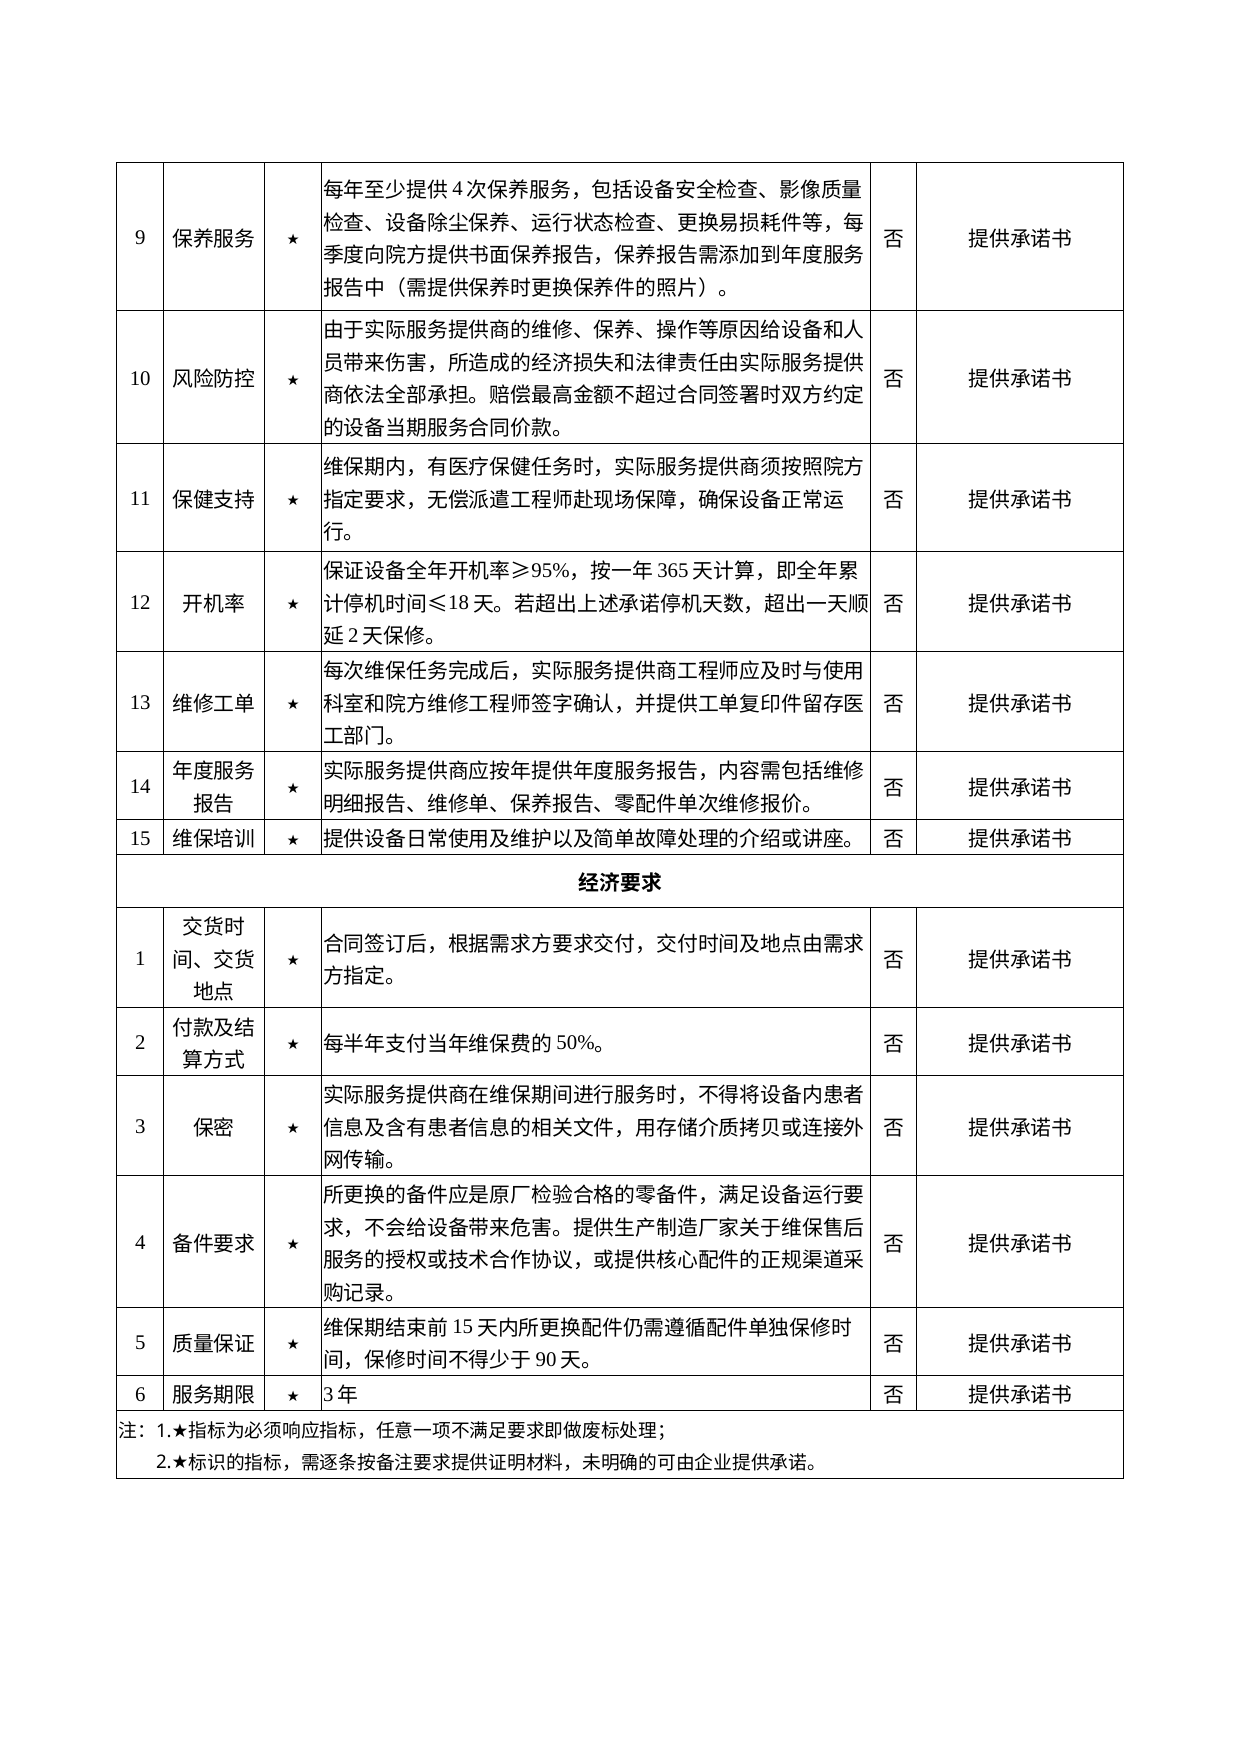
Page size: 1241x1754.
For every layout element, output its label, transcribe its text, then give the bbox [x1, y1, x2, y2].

table_cell 否 [871, 552, 916, 651]
table_cell ★ [265, 908, 321, 1007]
table_cell 风险防控 [164, 311, 264, 442]
table_cell 9 [117, 163, 163, 310]
table_cell ★ [265, 444, 321, 551]
table_cell 保健支持 [164, 444, 264, 551]
table_cell 13 [117, 652, 163, 751]
table_cell ★ [265, 1176, 321, 1307]
table_cell 2 [117, 1008, 163, 1074]
table_cell 否 [871, 908, 916, 1007]
table_cell ★ [265, 163, 321, 310]
table_cell 每年至少提供4次保养服务，包括设备安全检查、影像质量检查、设备除尘保养、运行状态检查、更换易损耗件等，每季度向院方提供书面保养报告，保养报告需添加到年度服务报告中（需提供保养时更换保养件的照片）。 [322, 163, 870, 310]
table_cell 保证设备全年开机率≥95%，按一年365天计算，即全年累计停机时间≤18天。若超出上述承诺停机天数，超出一天顺延2天保修。 [322, 552, 870, 651]
table_cell 提供承诺书 [917, 552, 1123, 651]
table_cell 实际服务提供商应按年提供年度服务报告，内容需包括维修明细报告、维修单、保养报告、零配件单次维修报价。 [322, 752, 870, 819]
table_cell ★ [265, 820, 321, 854]
table_cell 否 [871, 163, 916, 310]
table_cell 否 [871, 1376, 916, 1410]
table_cell 4 [117, 1176, 163, 1307]
table_cell 实际服务提供商在维保期间进行服务时，不得将设备内患者信息及含有患者信息的相关文件，用存储介质拷贝或连接外网传输。 [322, 1076, 870, 1175]
table_cell ★ [265, 1308, 321, 1375]
table_cell ★ [265, 1376, 321, 1410]
table_cell 维保期结束前15天内所更换配件仍需遵循配件单独保修时间，保修时间不得少于90天。 [322, 1308, 870, 1375]
table_cell 提供承诺书 [917, 1176, 1123, 1307]
table_cell 提供承诺书 [917, 908, 1123, 1007]
table_cell 3 [117, 1076, 163, 1175]
table_cell 否 [871, 311, 916, 442]
table_cell 交货时间、交货地点 [164, 908, 264, 1007]
table_cell 由于实际服务提供商的维修、保养、操作等原因给设备和人员带来伤害，所造成的经济损失和法律责任由实际服务提供商依法全部承担。赔偿最高金额不超过合同签署时双方约定的设备当期服务合同价款。 [322, 311, 870, 442]
table_cell ★ [265, 1008, 321, 1074]
table_cell 否 [871, 1008, 916, 1074]
table_cell 14 [117, 752, 163, 819]
table_cell 年度服务报告 [164, 752, 264, 819]
table_cell 质量保证 [164, 1308, 264, 1375]
table_cell 否 [871, 820, 916, 854]
table_cell 否 [871, 652, 916, 751]
table_cell 提供承诺书 [917, 1376, 1123, 1410]
table_cell 每半年支付当年维保费的50%。 [322, 1008, 870, 1074]
table_cell 提供承诺书 [917, 752, 1123, 819]
table_cell 维修工单 [164, 652, 264, 751]
table_cell 12 [117, 552, 163, 651]
table_cell 经济要求 [117, 855, 1123, 907]
table_cell 保养服务 [164, 163, 264, 310]
table_cell 付款及结算方式 [164, 1008, 264, 1074]
table_cell 10 [117, 311, 163, 442]
table_cell 每次维保任务完成后，实际服务提供商工程师应及时与使用科室和院方维修工程师签字确认，并提供工单复印件留存医工部门。 [322, 652, 870, 751]
table_cell 否 [871, 1308, 916, 1375]
table_cell 所更换的备件应是原厂检验合格的零备件，满足设备运行要求，不会给设备带来危害。提供生产制造厂家关于维保售后服务的授权或技术合作协议，或提供核心配件的正规渠道采购记录。 [322, 1176, 870, 1307]
table_cell 提供承诺书 [917, 1076, 1123, 1175]
table_cell 维保期内，有医疗保健任务时，实际服务提供商须按照院方指定要求，无偿派遣工程师赴现场保障，确保设备正常运行。 [322, 444, 870, 551]
table_cell 否 [871, 1076, 916, 1175]
table_cell 11 [117, 444, 163, 551]
table_cell ★ [265, 752, 321, 819]
table_cell 15 [117, 820, 163, 854]
table_cell ★ [265, 652, 321, 751]
table_cell 维保培训 [164, 820, 264, 854]
table_cell ★ [265, 552, 321, 651]
table_cell 否 [871, 1176, 916, 1307]
table_cell 提供承诺书 [917, 311, 1123, 442]
table_cell 服务期限 [164, 1376, 264, 1410]
table_cell 3年 [322, 1376, 870, 1410]
table_cell 6 [117, 1376, 163, 1410]
table_cell 提供承诺书 [917, 652, 1123, 751]
table_cell 开机率 [164, 552, 264, 651]
table_cell 否 [871, 752, 916, 819]
table_cell ★ [265, 1076, 321, 1175]
table_cell 1 [117, 908, 163, 1007]
table_cell 5 [117, 1308, 163, 1375]
table_cell 提供设备日常使用及维护以及简单故障处理的介绍或讲座。 [322, 820, 870, 854]
table_cell 合同签订后，根据需求方要求交付，交付时间及地点由需求方指定。 [322, 908, 870, 1007]
table_cell 提供承诺书 [917, 163, 1123, 310]
table_cell 提供承诺书 [917, 820, 1123, 854]
table_cell 备件要求 [164, 1176, 264, 1307]
table_cell 提供承诺书 [917, 1008, 1123, 1074]
table_cell 提供承诺书 [917, 444, 1123, 551]
table_cell 提供承诺书 [917, 1308, 1123, 1375]
table_cell 否 [871, 444, 916, 551]
table_cell 保密 [164, 1076, 264, 1175]
table_cell 注：1.★指标为必须响应指标，任意一项不满足要求即做废标处理； 2.★标识的指标，需逐条按备注要求提供证明材料，未明确的可由企业提供承诺。 [117, 1411, 1123, 1478]
table_cell ★ [265, 311, 321, 442]
